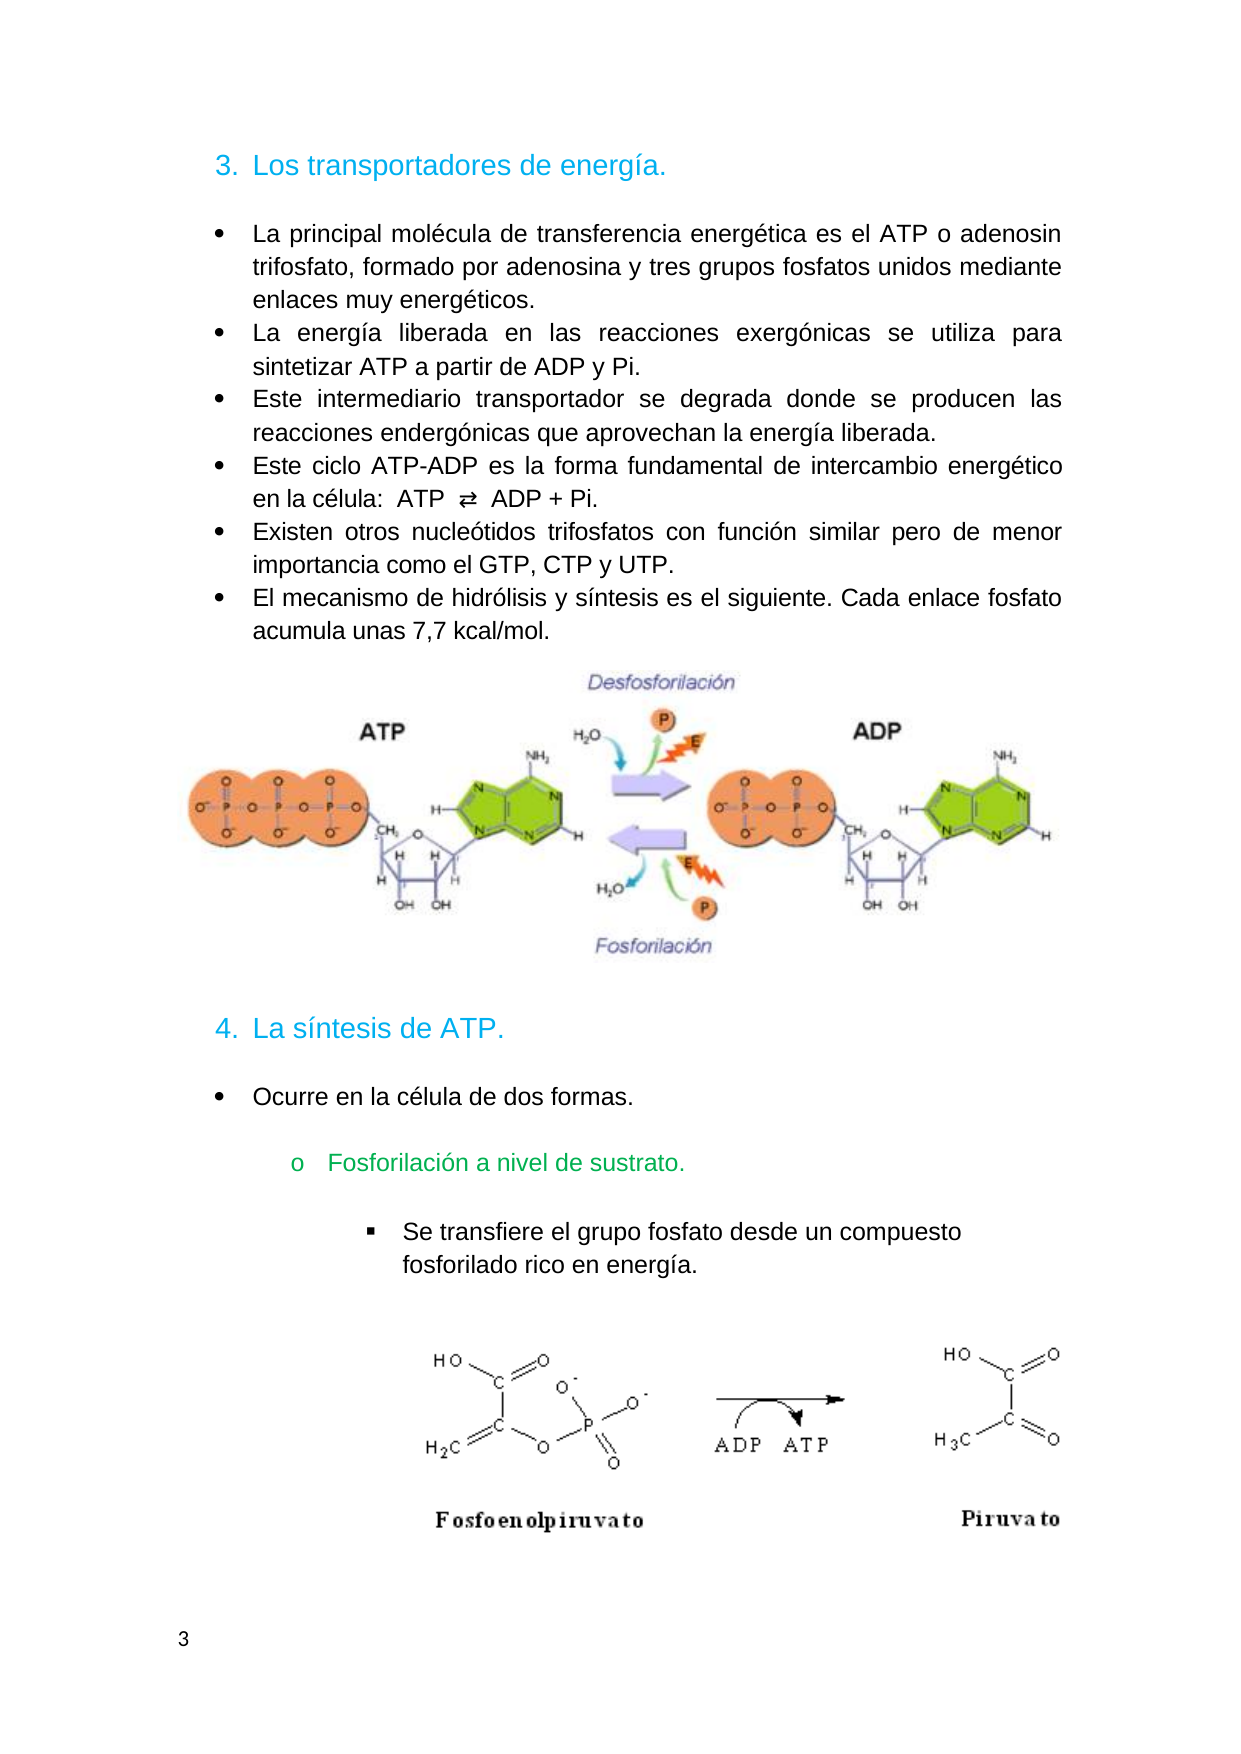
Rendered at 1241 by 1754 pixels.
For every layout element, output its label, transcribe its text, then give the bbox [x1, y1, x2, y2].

list El mecanismo de hidrólisis y síntesis es el siguiente. Cada enlace fosfato acumula unas 7,7 kcal/mol. [215, 583, 1063, 645]
list Existen otros nucleótidos trifosfatos con función similar pero de menor importancia como el GTP, CTP y UTP. [215, 517, 1063, 579]
list Se transfiere el grupo fosfato desde un compuesto fosforilado rico en energía. [365, 1217, 1063, 1279]
list Fosforilación a nivel de sustrato. [290, 1148, 1063, 1179]
list La energía liberada en las reacciones exergónicas se utiliza para sintetizar ATP a partir de ADP y Pi. [215, 318, 1063, 380]
picture [177, 670, 1063, 963]
list La síntesis de ATP. [215, 1011, 1063, 1044]
list Este ciclo ATP-ADP es la forma fundamental de intercambio energético en la célula: ATP ADP + Pi. [215, 451, 1063, 512]
picture [402, 1316, 1122, 1561]
list Los transportadores de energía. [215, 148, 1063, 181]
list Ocurre en la célula de dos formas. [215, 1082, 1063, 1111]
list Este intermediario transportador se degrada donde se producen las reacciones endergónicas que aprovechan la energía liberada. [215, 384, 1063, 446]
list La principal molécula de transferencia energética es el ATP o adenosin trifosfato, formado por adenosina y tres grupos fosfatos unidos mediante enlaces muy energéticos. [215, 219, 1063, 314]
